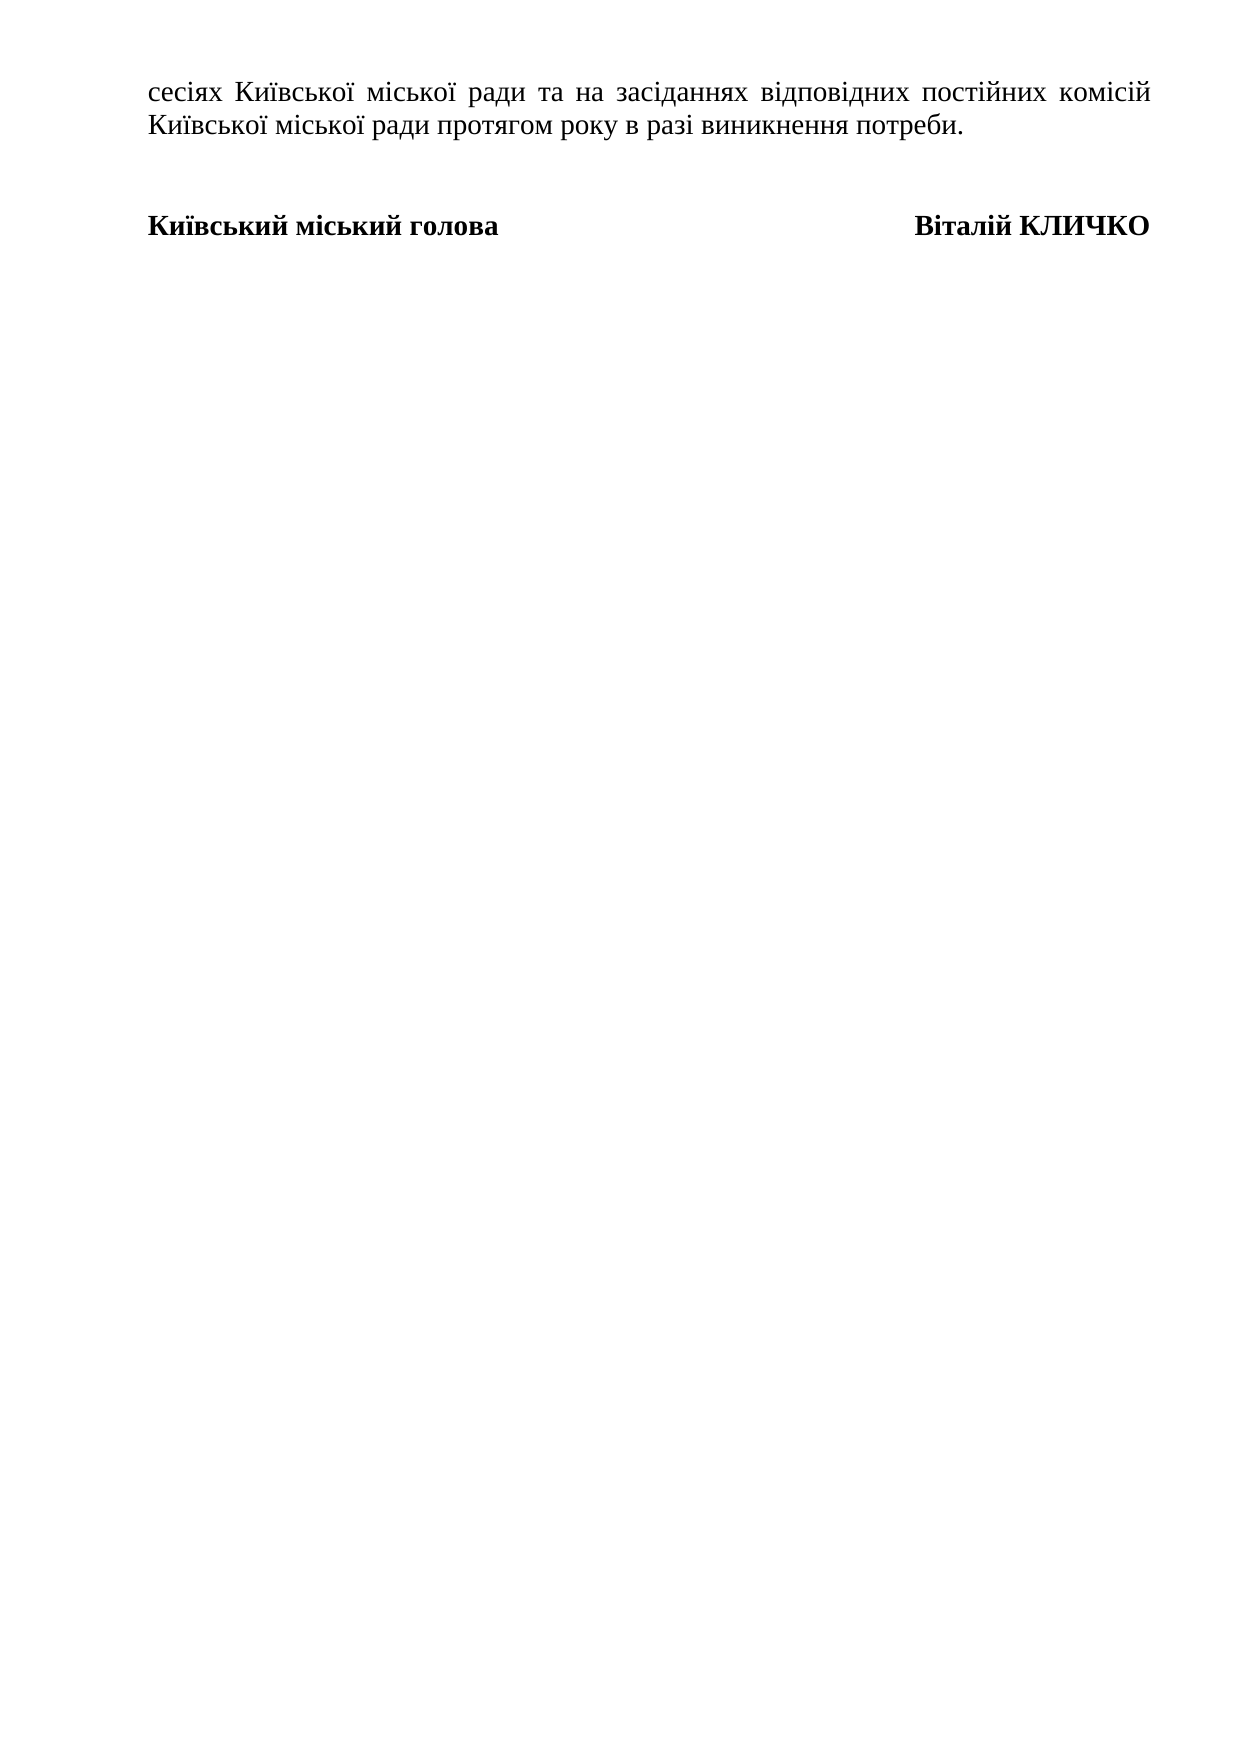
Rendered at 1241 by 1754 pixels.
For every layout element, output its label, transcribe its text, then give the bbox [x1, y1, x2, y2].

text Київський міський голова Віталій КЛИЧКО [148, 208, 1152, 242]
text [148, 74, 1152, 141]
